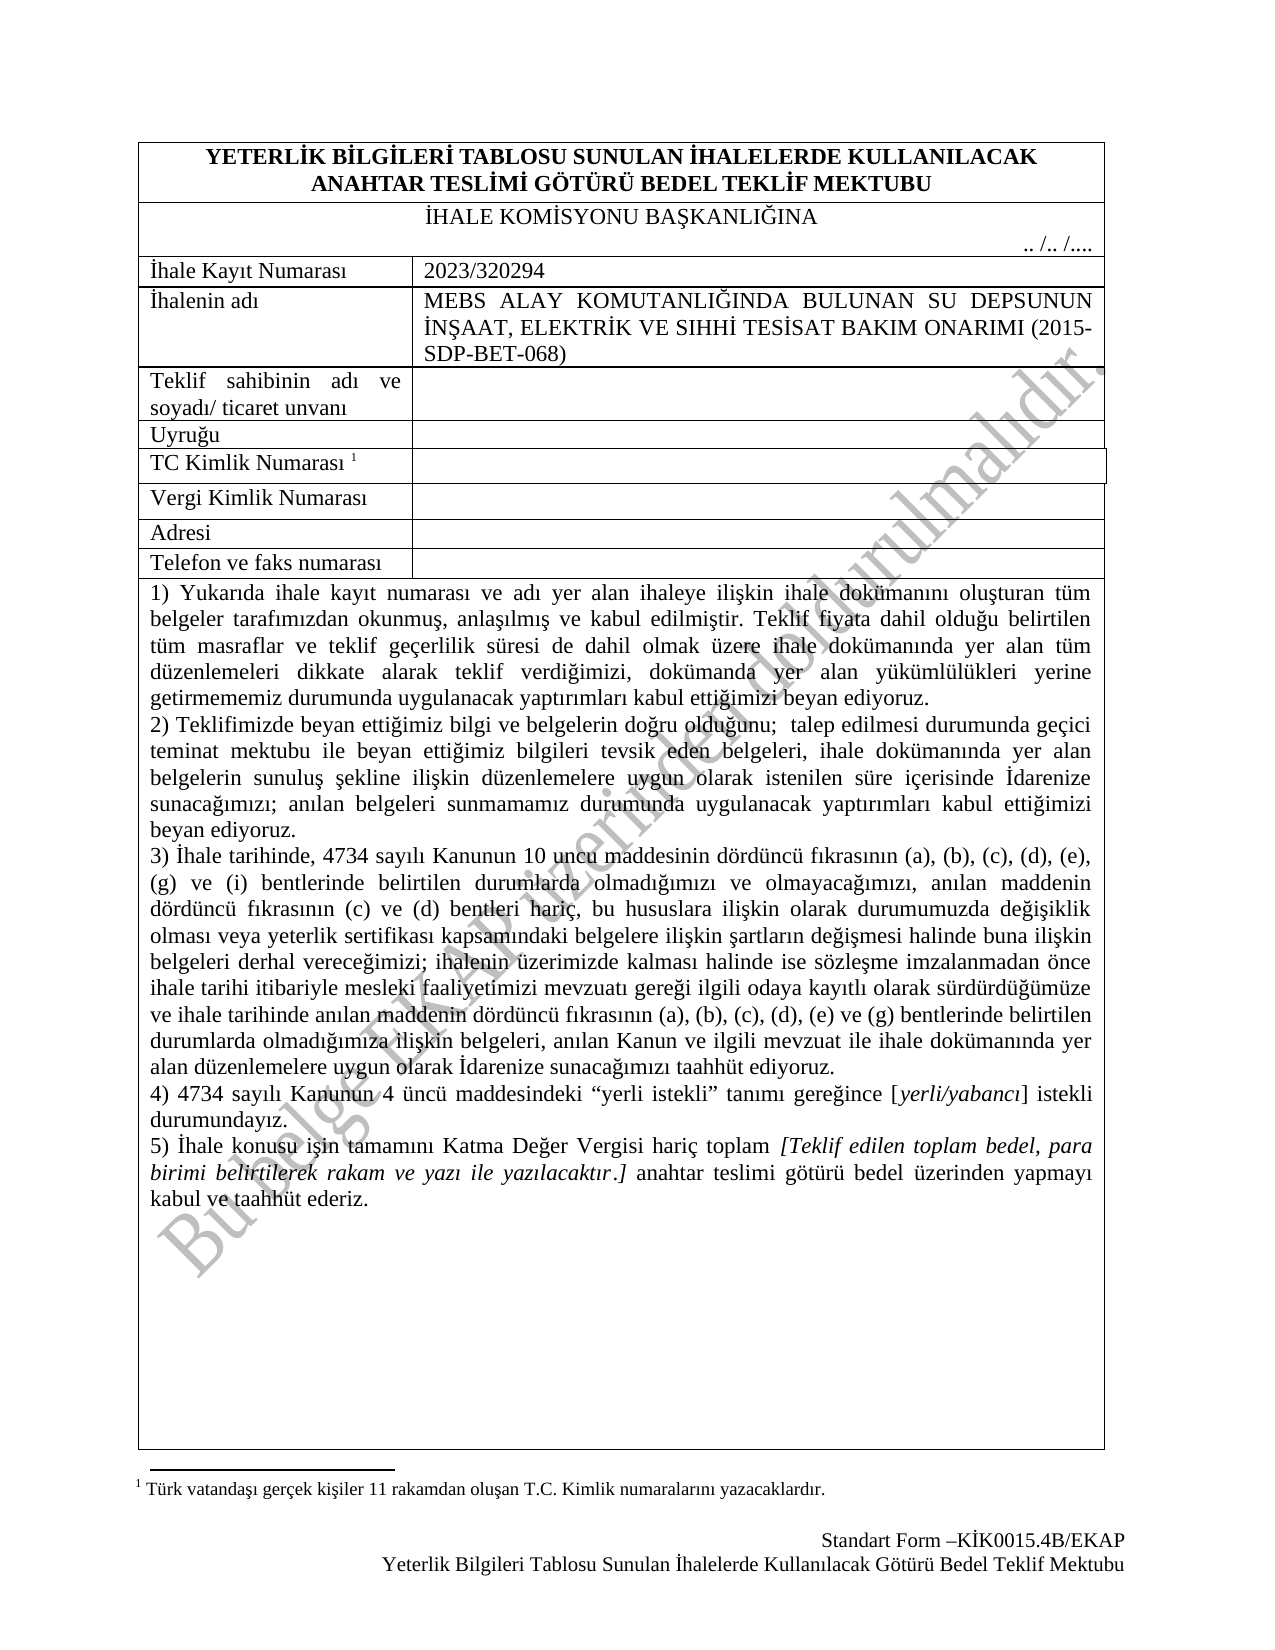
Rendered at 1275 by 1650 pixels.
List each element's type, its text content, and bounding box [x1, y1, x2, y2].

table_cell İhale Kayıt Numarası [139, 257, 412, 286]
table_cell İhalenin adı [139, 288, 412, 366]
table_cell Adresi [139, 520, 412, 548]
table_cell Teklif sahibinin adı ve soyadı/ ticaret unvanı [139, 368, 412, 420]
table_cell [413, 368, 1104, 420]
table_cell TC Kimlik Numarası [139, 449, 412, 483]
table_cell Uyruğu [139, 421, 412, 448]
table_cell 2023/320294 [413, 257, 1104, 286]
table_cell Telefon ve faks numarası [139, 549, 412, 578]
table_cell Vergi Kimlik Numarası [139, 484, 412, 518]
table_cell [139, 579, 1104, 1449]
table_cell [413, 421, 1104, 448]
table_cell [413, 520, 1104, 548]
table_cell [413, 549, 1104, 578]
table_cell [413, 449, 1106, 483]
table_cell MEBS ALAY KOMUTANLIĞINDA BULUNAN SU DEPSUNUN İNŞAAT, ELEKTRİK VE SIHHİ TESİSAT BAKIM ONARIMI (2015-SDP-BET-068) [413, 288, 1104, 366]
table_header YETERLİK BİLGİLERİ TABLOSU SUNULAN İHALELERDE KULLANILACAK ANAHTAR TESLİMİ GÖTÜRÜ BEDEL TEKLİF MEKTUBU [139, 143, 1104, 202]
table_cell [413, 484, 1104, 518]
table_cell İHALE KOMİSYONU BAŞKANLIĞINA .. /.. /.... [139, 203, 1104, 256]
